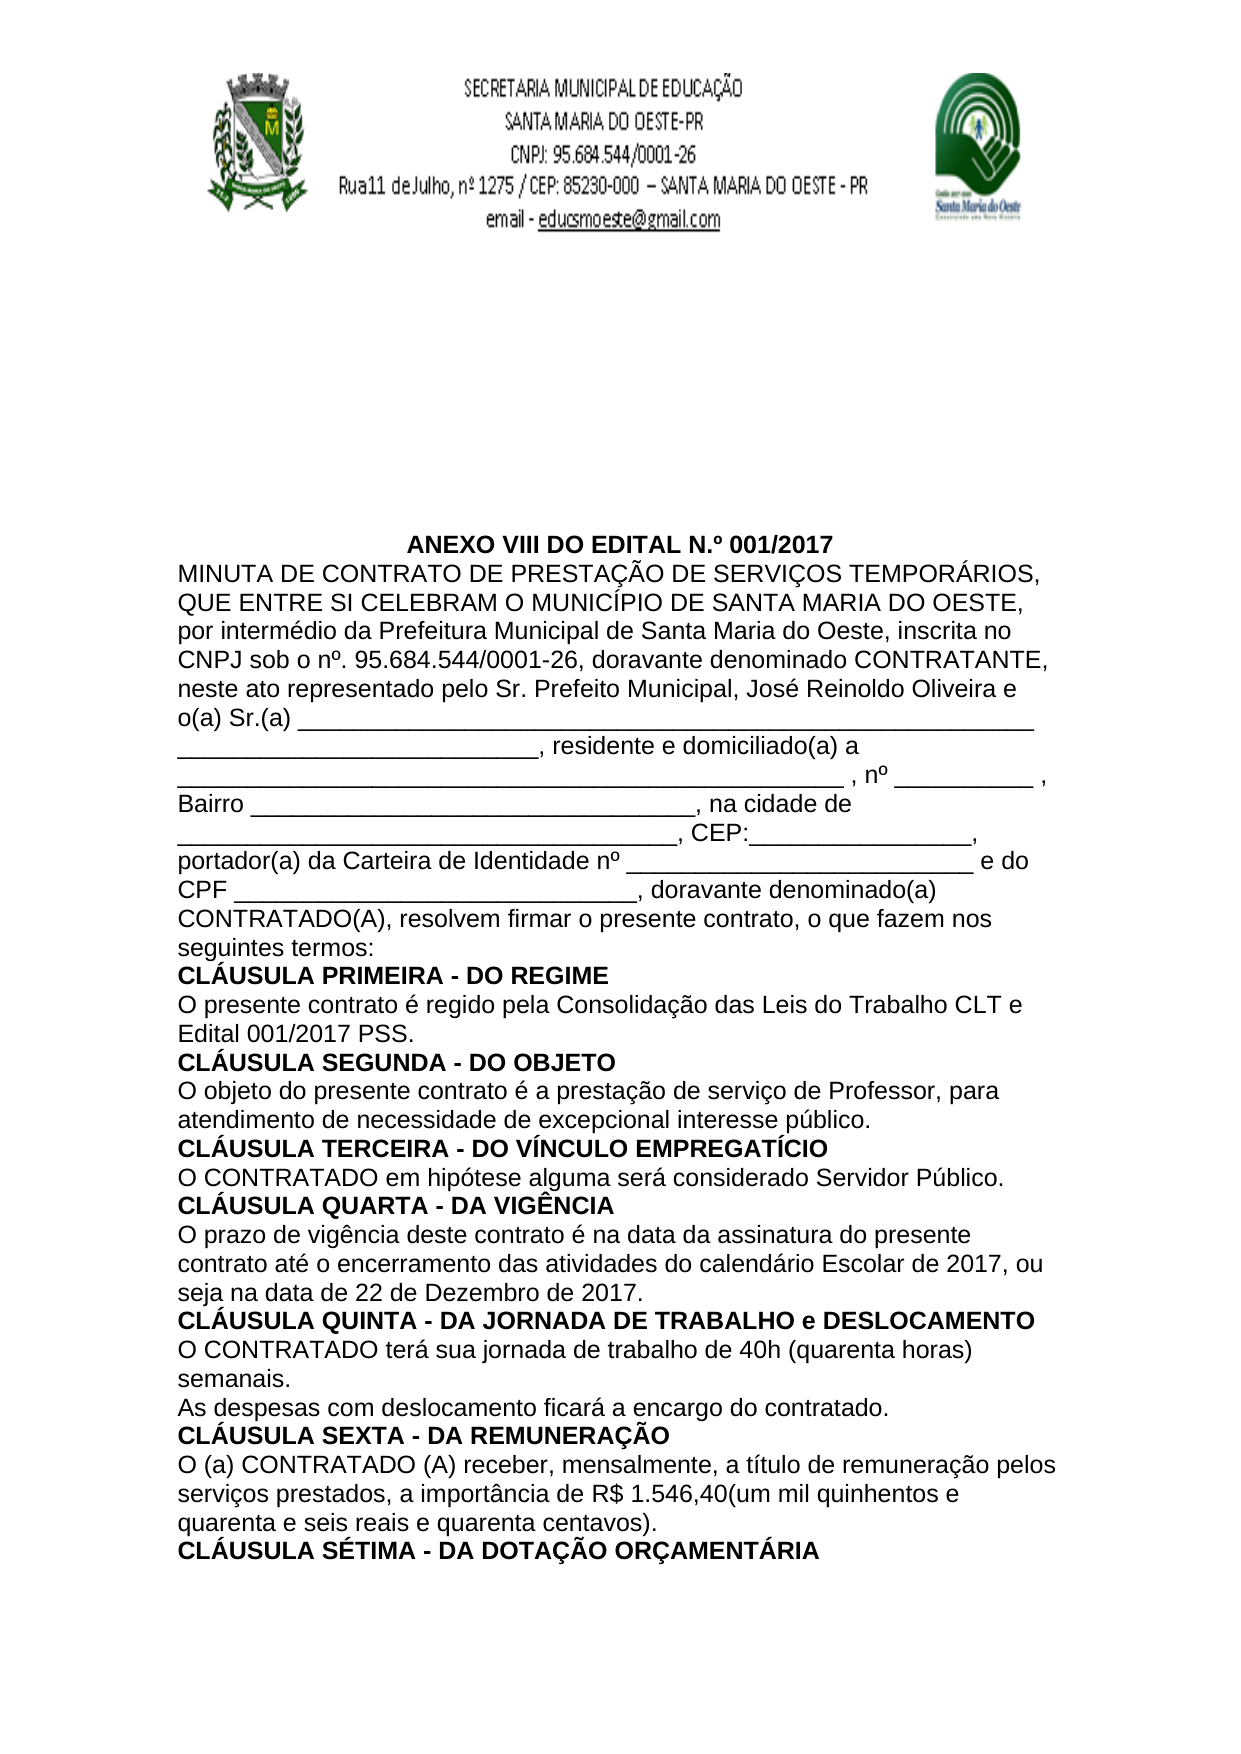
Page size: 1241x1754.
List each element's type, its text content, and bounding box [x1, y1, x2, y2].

text MINUTA DE CONTRATO DE PRESTAÇÃO DE SERVIÇOS TEMPORÁRIOS, QUE ENTRE SI CELEBRAM O MUNICÍPIO DE SANTA MARIA DO OESTE, por intermédio da Prefeitura Municipal de Santa Maria do Oeste, inscrita no CNPJ sob o nº. 95.684.544/0001-26, doravante denominado CONTRATANTE, neste ato representado pelo Sr. Prefeito Municipal, José Reinoldo Oliveira e o(a) Sr.(a) _____________________________________________________ [177, 559, 1063, 731]
text As despesas com deslocamento ficará a encargo do contratado. [177, 1393, 1063, 1421]
text __________________________, residente e domiciliado(a) a ________________________________________________ , nº __________ , Bairro ________________________________, na cidade de ____________________________________, CEP:________________, portador(a) da Carteira de Identidade nº _________________________ e do CPF _____________________________, doravante denominado(a) CONTRATADO(A), resolvem firmar o presente contrato, o que fazem nos seguintes termos: [177, 731, 1063, 961]
text CLÁUSULA SEXTA - DA REMUNERAÇÃO [177, 1421, 1063, 1450]
picture [177, 73, 1058, 241]
text CLÁUSULA SÉTIMA - DA DOTAÇÃO ORÇAMENTÁRIA [177, 1536, 1063, 1565]
text ANEXO VIII DO EDITAL N.º 001/2017 [177, 530, 1063, 559]
text O CONTRATADO em hipótese alguma será considerado Servidor Público. [177, 1163, 1063, 1191]
text CLÁUSULA TERCEIRA - DO VÍNCULO EMPREGATÍCIO [177, 1134, 1063, 1163]
text O presente contrato é regido pela Consolidação das Leis do Trabalho CLT e Edital 001/2017 PSS. [177, 990, 1063, 1048]
text CLÁUSULA QUARTA - DA VIGÊNCIA [177, 1191, 1063, 1220]
text CLÁUSULA QUINTA - DA JORNADA DE TRABALHO e DESLOCAMENTO [177, 1306, 1063, 1335]
text O (a) CONTRATADO (A) receber, mensalmente, a título de remuneração pelos serviços prestados, a importância de R$ 1.546,40(um mil quinhentos e quarenta e seis reais e quarenta centavos). [177, 1450, 1063, 1536]
text O prazo de vigência deste contrato é na data da assinatura do presente contrato até o encerramento das atividades do calendário Escolar de 2017, ou seja na data de 22 de Dezembro de 2017. [177, 1220, 1063, 1306]
text CLÁUSULA PRIMEIRA - DO REGIME [177, 961, 1063, 990]
text O CONTRATADO terá sua jornada de trabalho de 40h (quarenta horas) semanais. [177, 1335, 1063, 1393]
text CLÁUSULA SEGUNDA - DO OBJETO [177, 1048, 1063, 1076]
text O objeto do presente contrato é a prestação de serviço de Professor, para atendimento de necessidade de excepcional interesse público. [177, 1076, 1063, 1134]
